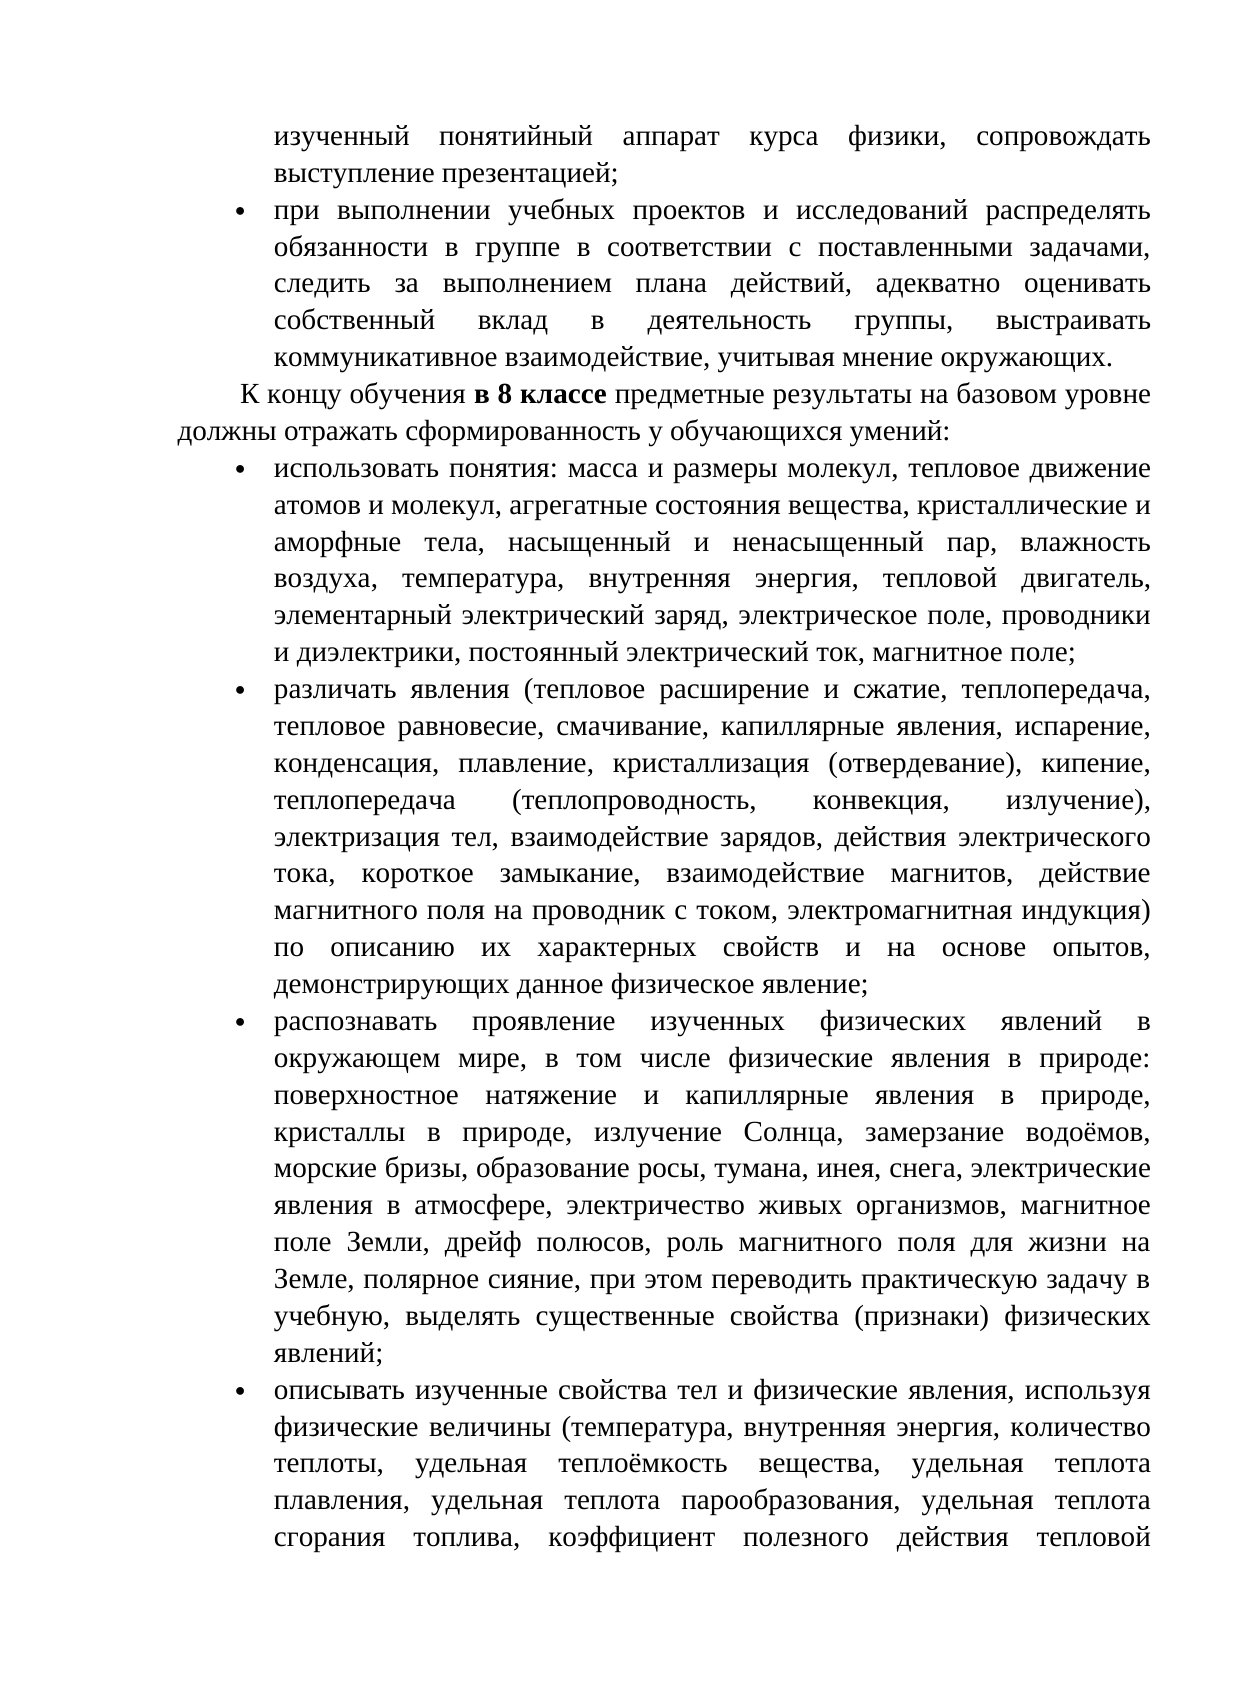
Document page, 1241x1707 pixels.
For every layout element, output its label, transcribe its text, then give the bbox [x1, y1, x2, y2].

list использовать понятия: масса и размеры молекул, тепловое движение атомов и молекул, агрегатные состояния вещества, кристаллические и аморфные тела, насыщенный и ненасыщенный пар, влажность воздуха, температура, внутренняя энергия, тепловой двигатель, элементарный электрический заряд, электрическое поле, проводники и диэлектрики, постоянный электрический ток, магнитное поле; [236, 450, 1152, 668]
list при выполнении учебных проектов и исследований распределять обязанности в группе в соответствии с поставленными задачами, следить за выполнением плана действий, адекватно оценивать собственный вклад в деятельность группы, выстраивать коммуникативное взаимодействие, учитывая мнение окружающих. [236, 192, 1152, 373]
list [236, 118, 1152, 188]
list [236, 1372, 1152, 1553]
list различать явления (тепловое расширение и сжатие, теплопередача, тепловое равновесие, смачивание, капиллярные явления, испарение, конденсация, плавление, кристаллизация (отвердевание), кипение, теплопередача (теплопроводность, конвекция, излучение), электризация тел, взаимодействие зарядов, действия электрического тока, короткое замыкание, взаимодействие магнитов, действие магнитного поля на проводник с током, электромагнитная индукция) по описанию их характерных свойств и на основе опытов, демонстрирующих данное физическое явление; [236, 671, 1152, 1000]
list распознавать проявление изученных физических явлений в окружающем мире, в том числе физические явления в природе: поверхностное натяжение и капиллярные явления в природе, кристаллы в природе, излучение Солнца, замерзание водоёмов, морские бризы, образование росы, тумана, инея, снега, электрические явления в атмосфере, электричество живых организмов, магнитное поле Земли, дрейф полюсов, роль магнитного поля для жизни на Земле, полярное сияние, при этом переводить практическую задачу в учебную, выделять существенные свойства (признаки) физических явлений; [236, 1003, 1152, 1368]
text К концу обучения в 8 классе предметные результаты на базовом уровне должны отражать сформированность у обучающихся умений: [177, 376, 1152, 447]
